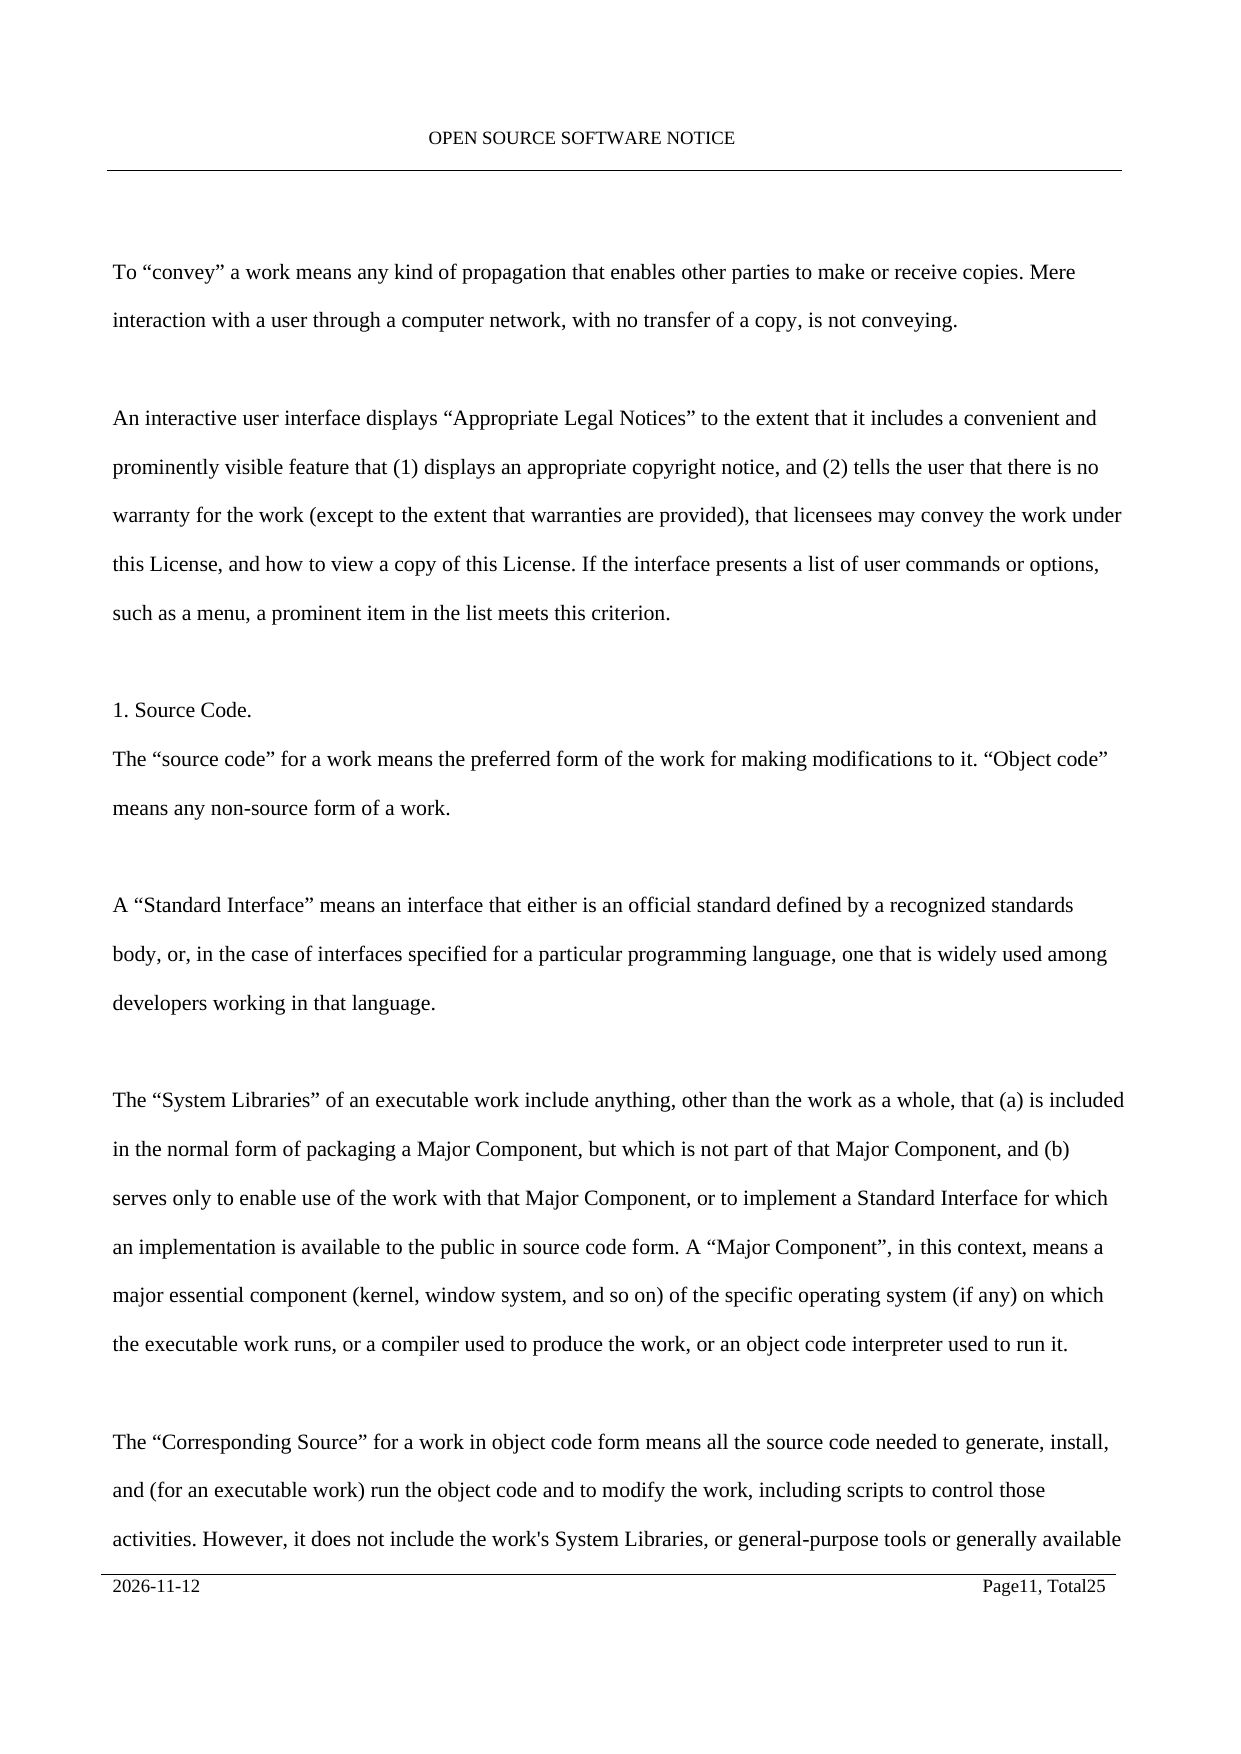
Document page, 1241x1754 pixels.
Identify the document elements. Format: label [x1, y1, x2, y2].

text [112, 206, 1128, 1555]
